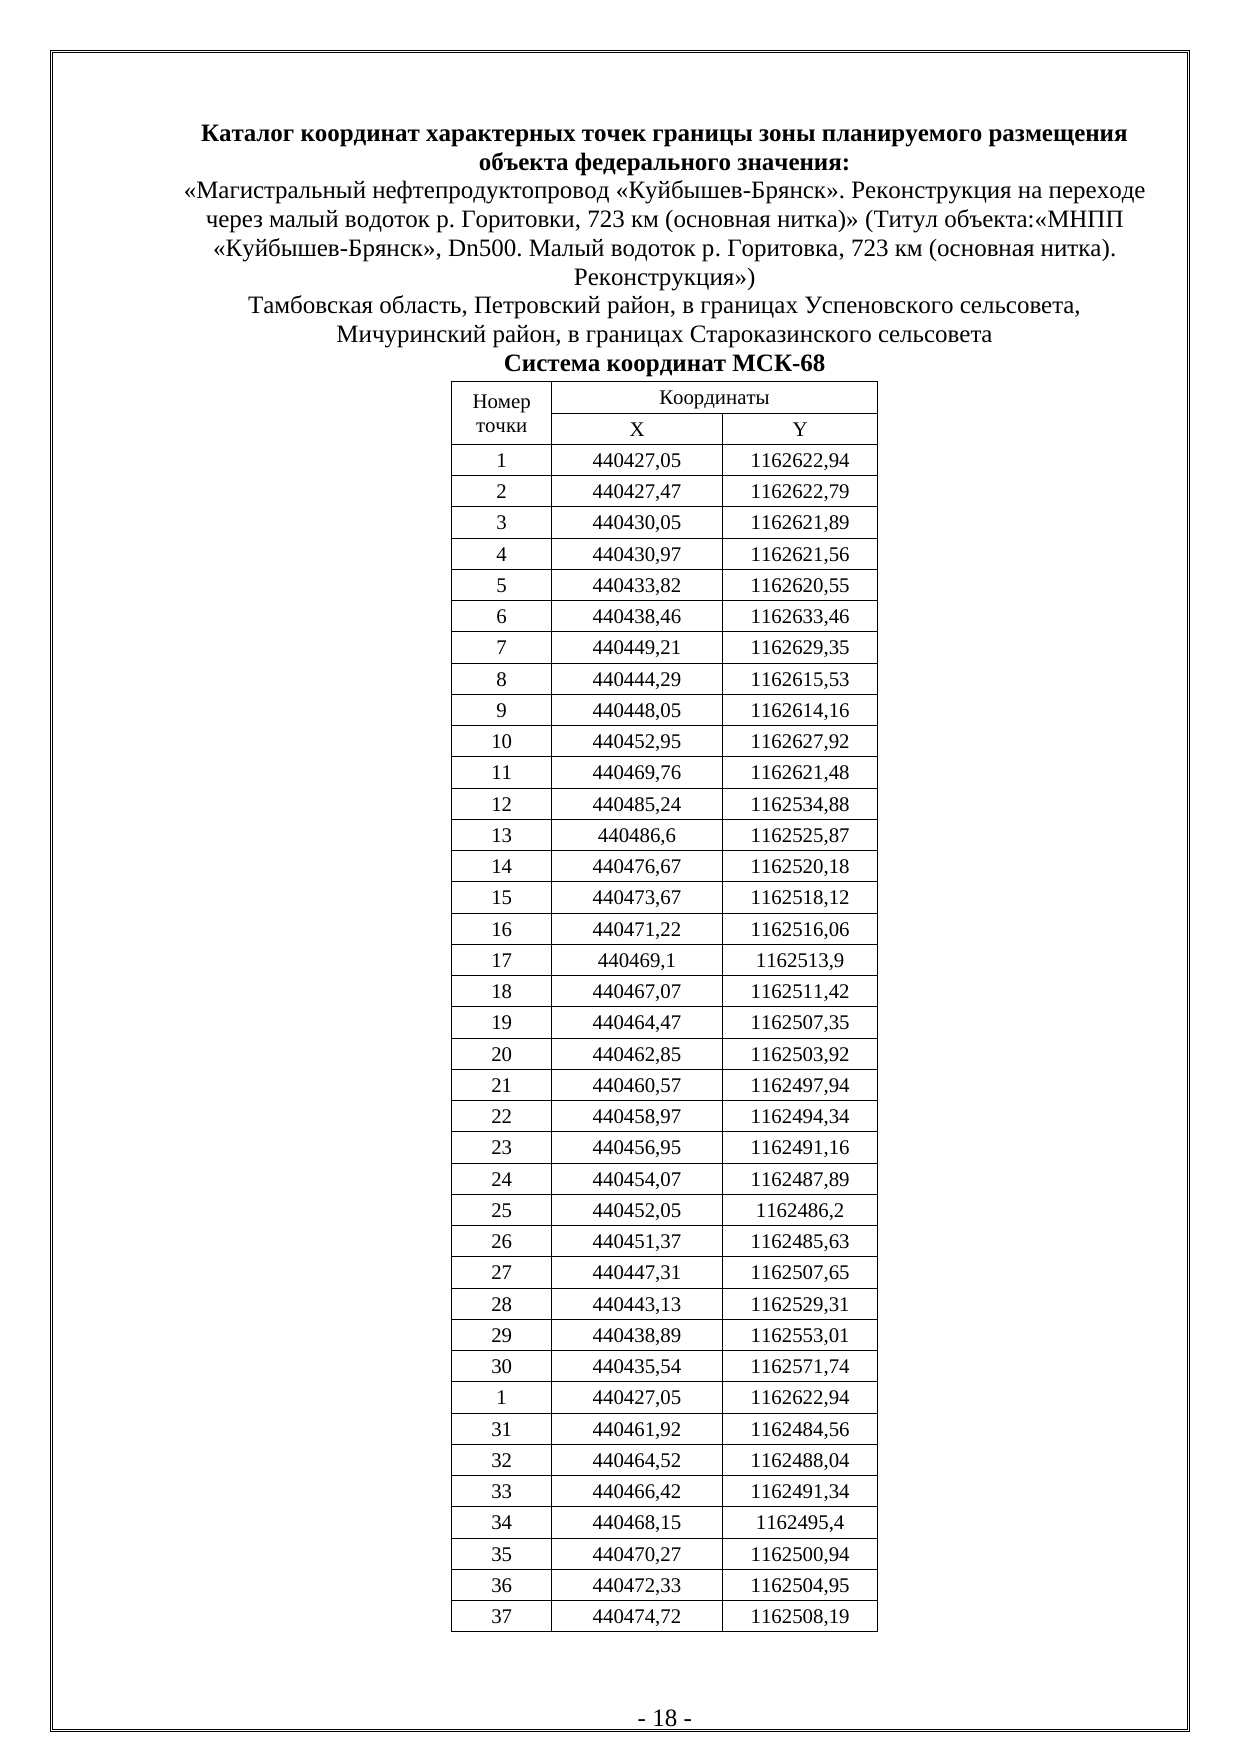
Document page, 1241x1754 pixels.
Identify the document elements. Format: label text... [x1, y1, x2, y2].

table_cell 22 [452, 1101, 551, 1131]
table_cell 440473,67 [552, 882, 722, 912]
table_cell 1162627,92 [723, 726, 877, 756]
table_cell 1162571,74 [723, 1351, 877, 1381]
table_cell 36 [452, 1570, 551, 1600]
table_cell 1162495,4 [723, 1507, 877, 1537]
table_cell 33 [452, 1476, 551, 1506]
table_cell 440427,47 [552, 476, 722, 506]
table_cell 2 [452, 476, 551, 506]
table_cell 20 [452, 1039, 551, 1069]
table_cell 1162629,35 [723, 632, 877, 662]
table_cell 440433,82 [552, 570, 722, 600]
table_cell 440427,05 [552, 445, 722, 475]
table_cell 1162503,92 [723, 1039, 877, 1069]
table_cell 1162614,16 [723, 695, 877, 725]
table_cell 32 [452, 1445, 551, 1475]
table_cell 18 [452, 976, 551, 1006]
table_cell 11 [452, 757, 551, 787]
table_cell 5 [452, 570, 551, 600]
table_cell 8 [452, 664, 551, 694]
table_cell 1162615,53 [723, 664, 877, 694]
table_header Координаты [552, 382, 877, 412]
table_cell 1162553,01 [723, 1320, 877, 1350]
table_cell 1162620,55 [723, 570, 877, 600]
table_cell 440485,24 [552, 789, 722, 819]
table_cell 440476,67 [552, 851, 722, 881]
table_cell 1162497,94 [723, 1070, 877, 1100]
table_cell 440451,37 [552, 1226, 722, 1256]
table_cell 440474,72 [552, 1601, 722, 1631]
table_cell 440430,97 [552, 539, 722, 569]
table_cell 1 [452, 445, 551, 475]
table_cell 1162518,12 [723, 882, 877, 912]
table_cell 1162513,9 [723, 945, 877, 975]
table_cell 440461,92 [552, 1414, 722, 1444]
table_cell 1162500,94 [723, 1539, 877, 1569]
table_cell 1162622,94 [723, 445, 877, 475]
table_cell 1162633,46 [723, 601, 877, 631]
table_cell 440469,1 [552, 945, 722, 975]
table_cell 440454,07 [552, 1164, 722, 1194]
table_cell 24 [452, 1164, 551, 1194]
table_cell 440468,15 [552, 1507, 722, 1537]
table_cell 1162534,88 [723, 789, 877, 819]
text «Магистральный нефтепродуктопровод «Куйбышев-Брянск». реконструкция на переходе через малый водоток р. Горитовки, 723 км (основная нитка)» (Титул объекта:«МНПП «Куйбышев-Брянск», Dn500. Малый водоток р. Горитовка, 723 км (основная нитка). реконструкция») [177, 176, 1152, 291]
table_cell 1162621,56 [723, 539, 877, 569]
table_cell 12 [452, 789, 551, 819]
table_cell 440444,29 [552, 664, 722, 694]
table_cell 440452,05 [552, 1195, 722, 1225]
table_cell 1162529,31 [723, 1289, 877, 1319]
table_cell 440471,22 [552, 914, 722, 944]
table_cell 440449,21 [552, 632, 722, 662]
table_cell 37 [452, 1601, 551, 1631]
table_cell 1162507,65 [723, 1257, 877, 1287]
table_cell 440438,46 [552, 601, 722, 631]
table_cell 440435,54 [552, 1351, 722, 1381]
table_cell 1162621,48 [723, 757, 877, 787]
table_cell 440438,89 [552, 1320, 722, 1350]
table_cell 1162516,06 [723, 914, 877, 944]
table_cell 1162486,2 [723, 1195, 877, 1225]
table_cell 440447,31 [552, 1257, 722, 1287]
table_cell X [552, 414, 722, 444]
table_cell 1162508,19 [723, 1601, 877, 1631]
table_cell 1 [452, 1382, 551, 1412]
table_cell 16 [452, 914, 551, 944]
table_cell 1162491,16 [723, 1132, 877, 1162]
table_cell 6 [452, 601, 551, 631]
table_cell 440466,42 [552, 1476, 722, 1506]
table_cell 1162520,18 [723, 851, 877, 881]
table_cell 440472,33 [552, 1570, 722, 1600]
table_cell 1162488,04 [723, 1445, 877, 1475]
table_cell 1162484,56 [723, 1414, 877, 1444]
table_cell 1162504,95 [723, 1570, 877, 1600]
text Система координат МСК-68 [177, 348, 1152, 377]
text Каталог координат характерных точек границы зоны планируемого размещения объекта федерального значения: [177, 118, 1152, 176]
table_cell 440469,76 [552, 757, 722, 787]
table_cell 1162622,94 [723, 1382, 877, 1412]
table_header Номер точки [452, 382, 551, 444]
table_cell 28 [452, 1289, 551, 1319]
table_cell 440470,27 [552, 1539, 722, 1569]
table_cell 440464,52 [552, 1445, 722, 1475]
table_cell 1162621,89 [723, 507, 877, 537]
table_cell 1162494,34 [723, 1101, 877, 1131]
text Тамбовская область, Петровский район, в границах Успеновского сельсовета, Мичуринский район, в границах Староказинского сельсовета [177, 291, 1152, 348]
table_cell 4 [452, 539, 551, 569]
table_cell 440486,6 [552, 820, 722, 850]
table_cell 440462,85 [552, 1039, 722, 1069]
table_cell 3 [452, 507, 551, 537]
table_cell 1162485,63 [723, 1226, 877, 1256]
table_cell 440448,05 [552, 695, 722, 725]
table_cell 1162487,89 [723, 1164, 877, 1194]
table_cell 1162511,42 [723, 976, 877, 1006]
table_cell 440458,97 [552, 1101, 722, 1131]
table_cell 25 [452, 1195, 551, 1225]
table_cell 27 [452, 1257, 551, 1287]
table_cell 15 [452, 882, 551, 912]
table_cell 440460,57 [552, 1070, 722, 1100]
table_cell 17 [452, 945, 551, 975]
table_cell 34 [452, 1507, 551, 1537]
table_cell 13 [452, 820, 551, 850]
table_cell 7 [452, 632, 551, 662]
table_cell 1162507,35 [723, 1007, 877, 1037]
table_cell 440467,07 [552, 976, 722, 1006]
table_cell 1162525,87 [723, 820, 877, 850]
table_cell 440443,13 [552, 1289, 722, 1319]
table_cell 31 [452, 1414, 551, 1444]
table_cell 14 [452, 851, 551, 881]
table_cell 26 [452, 1226, 551, 1256]
table_cell 30 [452, 1351, 551, 1381]
table_cell 9 [452, 695, 551, 725]
table_cell 23 [452, 1132, 551, 1162]
table_cell Y [723, 414, 877, 444]
table_cell 1162491,34 [723, 1476, 877, 1506]
table_cell 1162622,79 [723, 476, 877, 506]
table_cell 440464,47 [552, 1007, 722, 1037]
table_cell 440427,05 [552, 1382, 722, 1412]
table_cell 21 [452, 1070, 551, 1100]
table_cell 29 [452, 1320, 551, 1350]
table_cell 440430,05 [552, 507, 722, 537]
table_cell 10 [452, 726, 551, 756]
table_cell 35 [452, 1539, 551, 1569]
table_cell 440456,95 [552, 1132, 722, 1162]
table_cell 440452,95 [552, 726, 722, 756]
table_cell 19 [452, 1007, 551, 1037]
